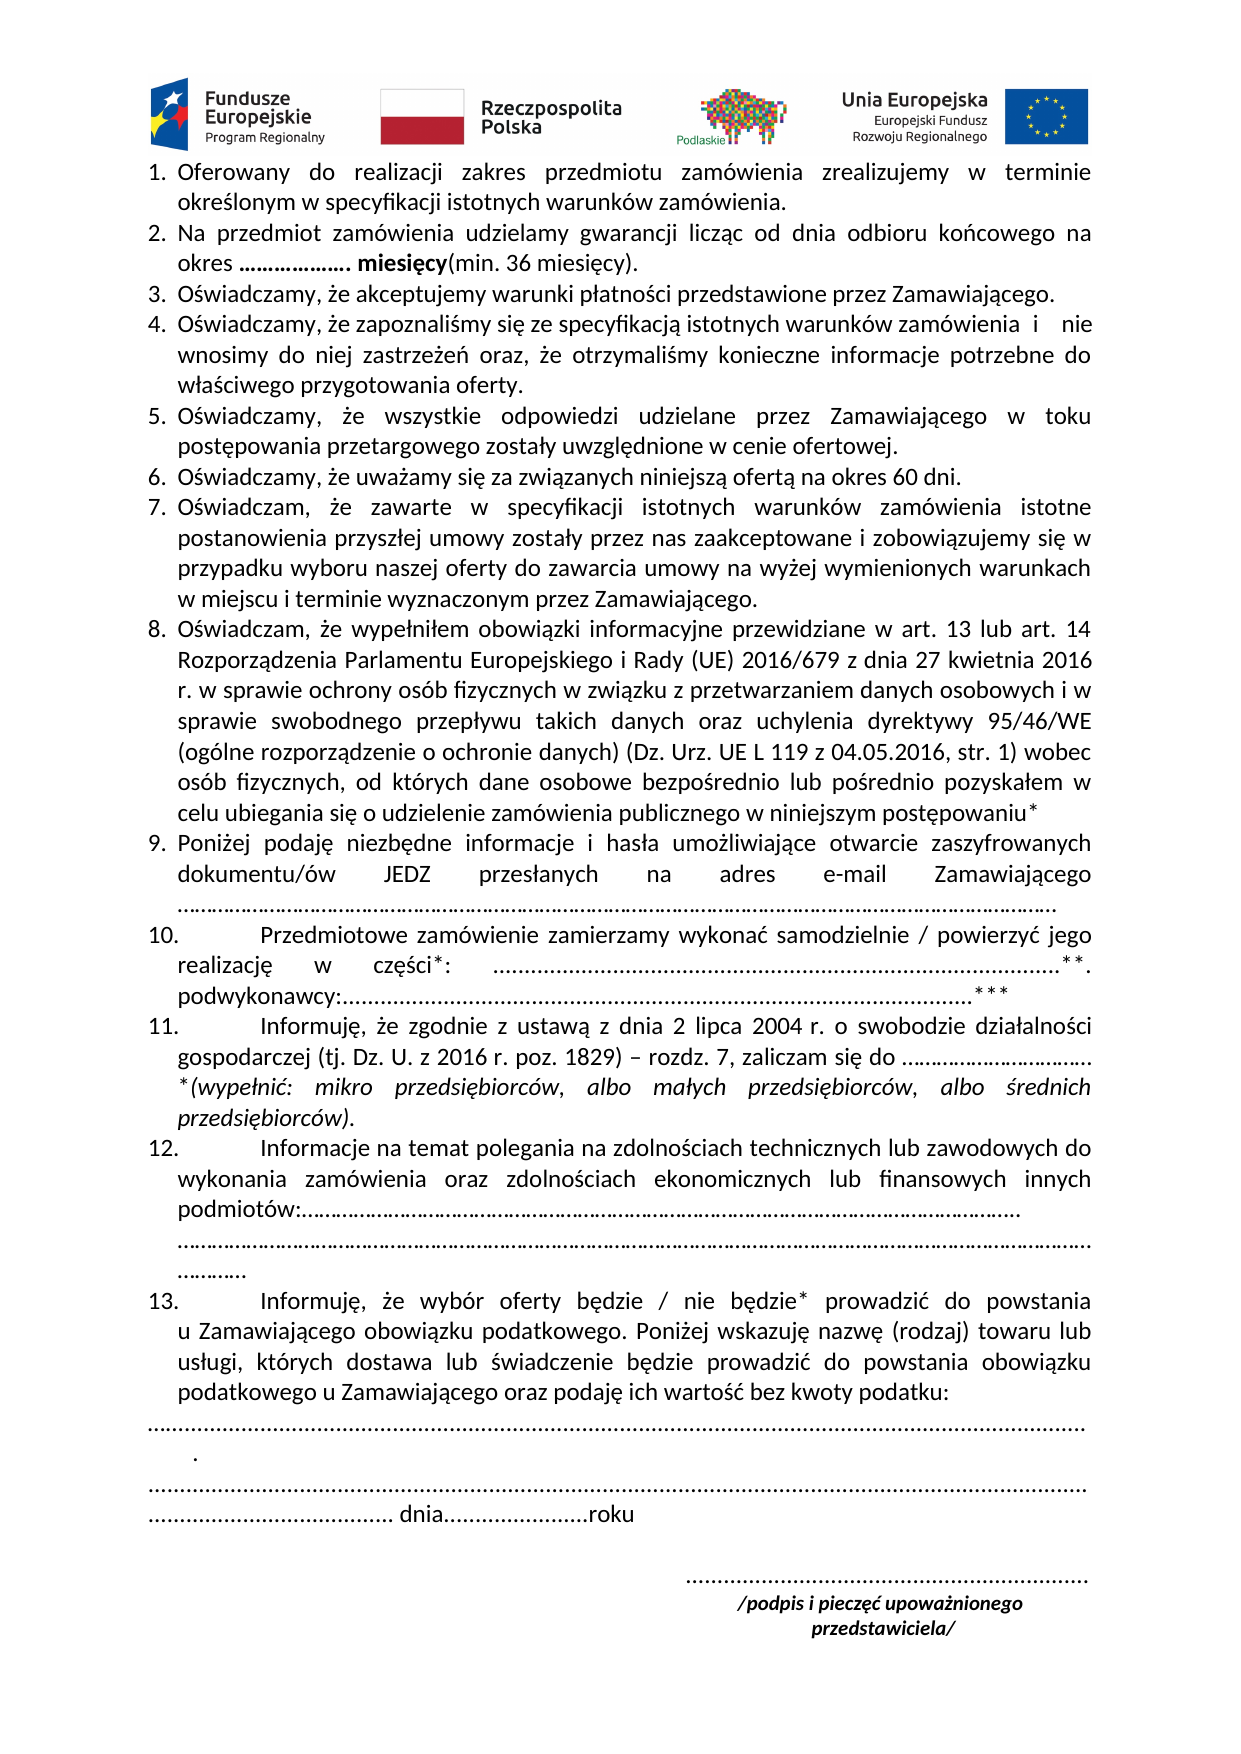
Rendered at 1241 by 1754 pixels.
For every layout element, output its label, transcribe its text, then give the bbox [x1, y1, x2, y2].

list Oświadczamy, że zapoznaliśmy się ze specyfikacją istotnych warunków zamówienia i nie wnosimy do niej zastrzeżeń oraz, że otrzymaliśmy konieczne informacje potrzebne do właściwego przygotowania oferty. [148, 308, 1093, 400]
picture [147, 73, 1092, 156]
text ..................................................................................................................................................... [148, 1468, 1093, 1499]
list Oświadczamy, że wszystkie odpowiedzi udzielane przez Zamawiającego w toku postępowania przetargowego zostały uwzględnione w cenie ofertowej. [148, 400, 1093, 461]
list Informuję, że wybór oferty będzie / nie będzie* prowadzić do powstania u Zamawiającego obowiązku podatkowego. Poniżej wskazuję nazwę (rodzaj) towaru lub usługi, których dostawa lub świadczenie będzie prowadzić do powstania obowiązku podatkowego u Zamawiającego oraz podaję ich wartość bez kwoty podatku: [148, 1285, 1093, 1407]
list Oświadczamy, że uważamy się za związanych niniejszą ofertą na okres 60 dni. [148, 461, 1093, 491]
list Oferowany do realizacji zakres przedmiotu zamówienia zrealizujemy w terminie określonym w specyfikacji istotnych warunków zamówienia. [148, 156, 1093, 217]
text przedstawiciela/ [811, 1616, 1093, 1641]
text …................................................................................................................................................... [148, 1407, 1093, 1468]
text ................................................................ [148, 1560, 1093, 1590]
list Poniżej podaję niezbędne informacje i hasła umożliwiające otwarcie zaszyfrowanych dokumentu/ów JEDZ przesłanych na adres e-mail Zamawiającego ……………………………………………………………………………………………………………………………………… [148, 827, 1093, 919]
list Informacje na temat polegania na zdolnościach technicznych lub zawodowych do wykonania zamówienia oraz zdolnościach ekonomicznych lub finansowych innych podmiotów:……………………………………………………………………………………………………………..……………………………………………………………………………………………………………………………………………………… [148, 1132, 1093, 1285]
list Oświadczamy, że akceptujemy warunki płatności przedstawione przez Zamawiającego. [148, 278, 1093, 308]
list Informuję, że zgodnie z ustawą z dnia 2 lipca 2004 r. o swobodzie działalności gospodarczej (tj. Dz. U. z 2016 r. poz. 1829) – rozdz. 7, zaliczam się do ……………………………*(wypełnić: mikro przedsiębiorców, albo małych przedsiębiorców, albo średnich przedsiębiorców). [148, 1010, 1093, 1132]
list Przedmiotowe zamówienie zamierzamy wykonać samodzielnie / powierzyć jego realizację w części*: ..........................................................................................**. podwykonawcy:....................................................................................................*** [148, 919, 1093, 1010]
text ....................................... dnia.......................roku [148, 1499, 1093, 1529]
list Oświadczam, że wypełniłem obowiązki informacyjne przewidziane w art. 13 lub art. 14 Rozporządzenia Parlamentu Europejskiego i Rady (UE) 2016/679 z dnia 27 kwietnia 2016 r. w sprawie ochrony osób fizycznych w związku z przetwarzaniem danych osobowych i w sprawie swobodnego przepływu takich danych oraz uchylenia dyrektywy 95/46/WE (ogólne rozporządzenie o ochronie danych) (Dz. Urz. UE L 119 z 04.05.2016, str. 1) wobec osób fizycznych, od których dane osobowe bezpośrednio lub pośrednio pozyskałem w celu ubiegania się o udzielenie zamówienia publicznego w niniejszym postępowaniu* [148, 613, 1093, 827]
text /podpis i pieczęć upoważnionego [664, 1590, 1093, 1616]
list Oświadczam, że zawarte w specyfikacji istotnych warunków zamówienia istotne postanowienia przyszłej umowy zostały przez nas zaakceptowane i zobowiązujemy się w przypadku wyboru naszej oferty do zawarcia umowy na wyżej wymienionych warunkach w miejscu i terminie wyznaczonym przez Zamawiającego. [148, 491, 1093, 613]
list Na przedmiot zamówienia udzielamy gwarancji licząc od dnia odbioru końcowego na okres ………………. miesięcy(min. 36 miesięcy). [148, 217, 1093, 278]
